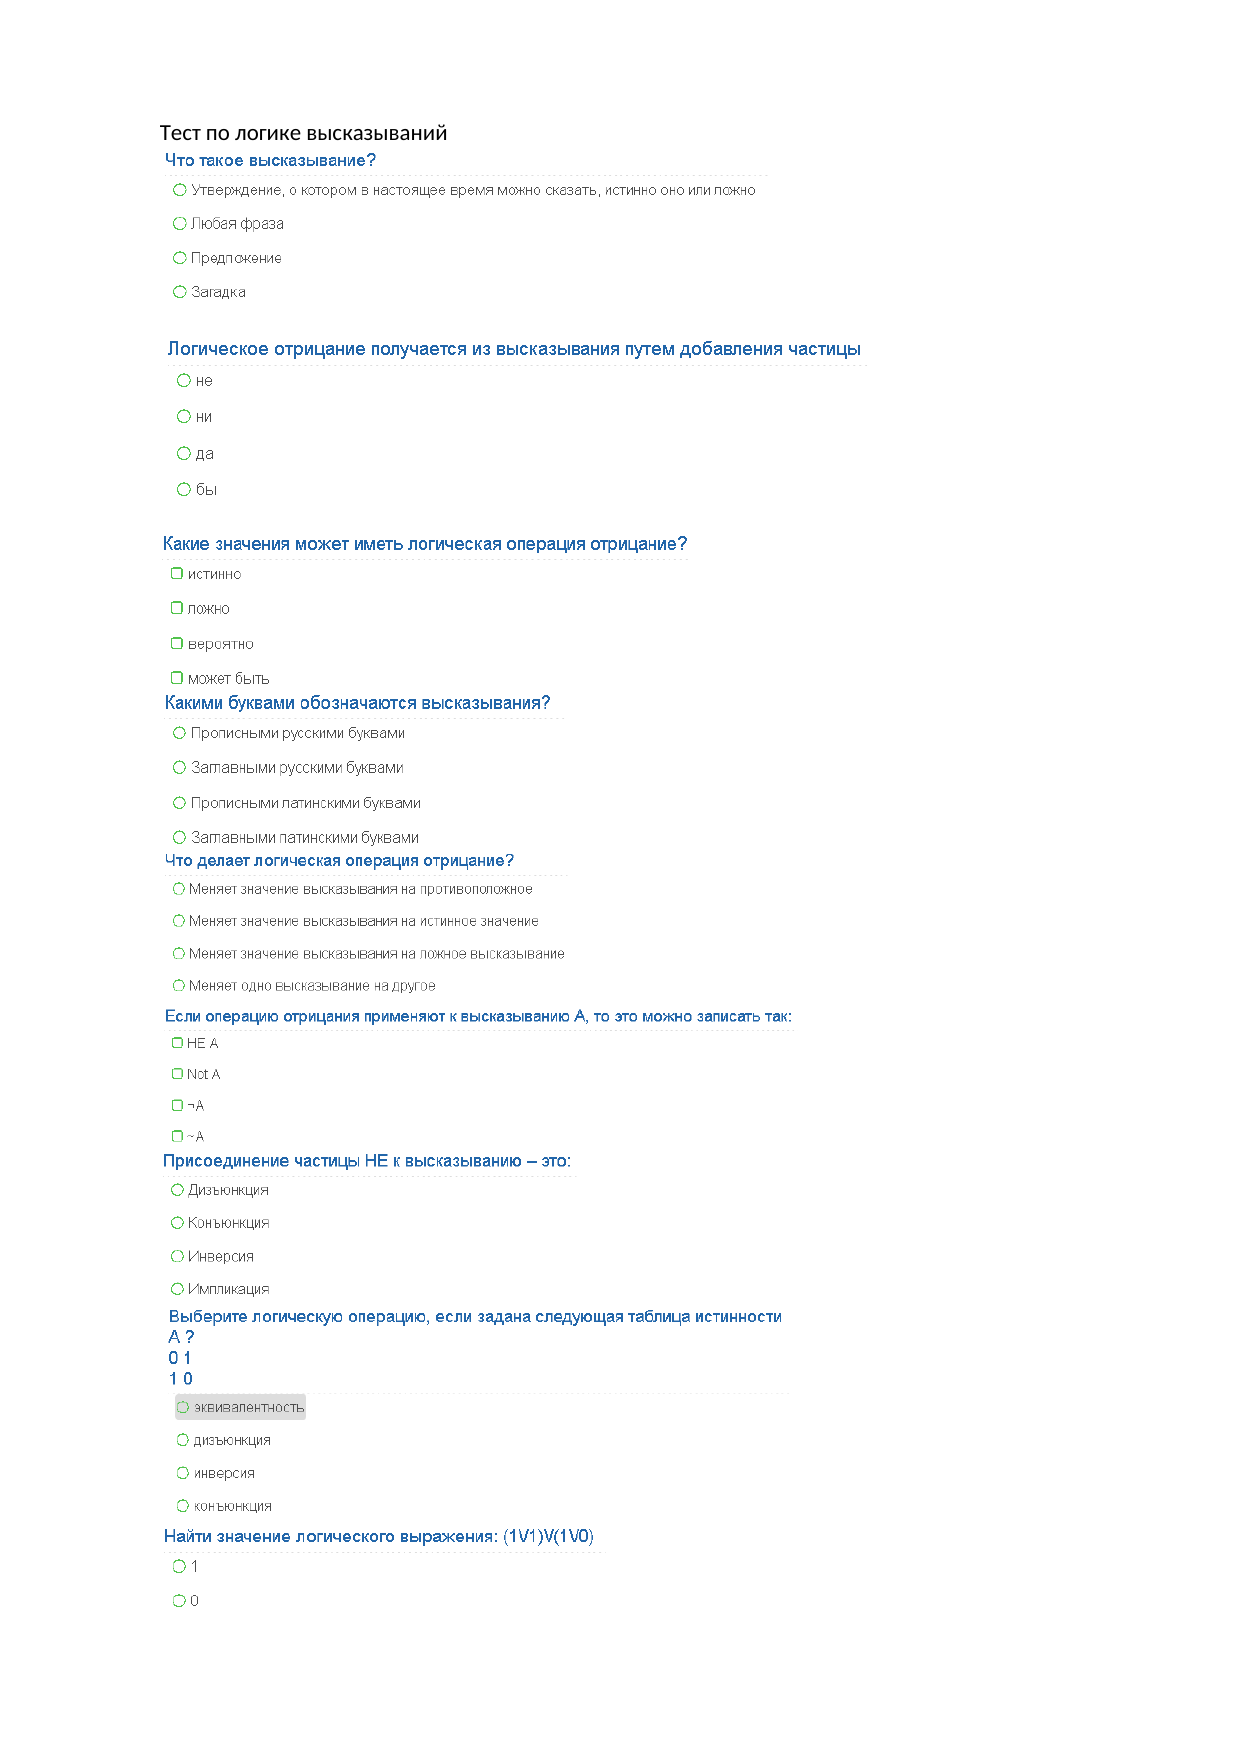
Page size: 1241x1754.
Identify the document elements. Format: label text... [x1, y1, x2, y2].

picture [159, 146, 769, 304]
picture [159, 529, 798, 1615]
text Тест по логике высказываний [118, 118, 1152, 146]
picture [159, 331, 868, 502]
